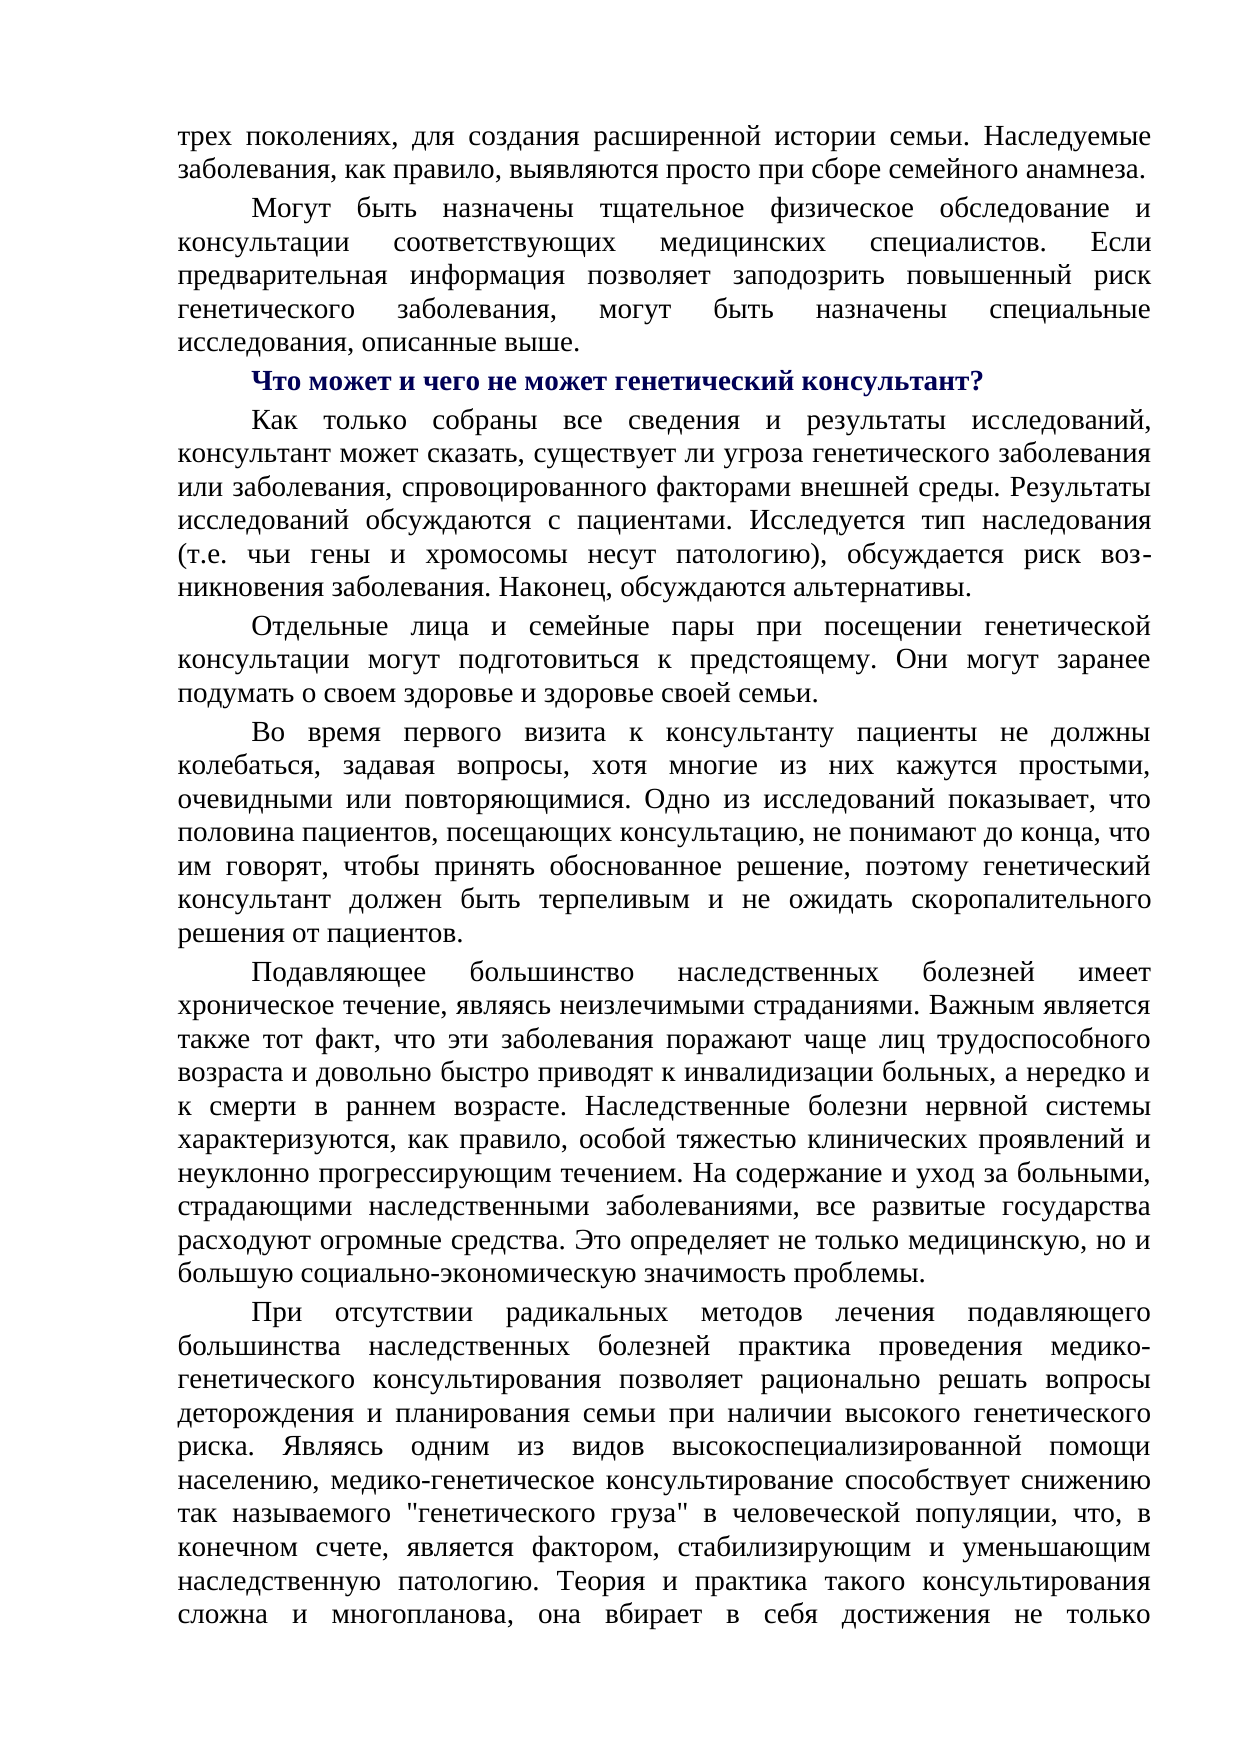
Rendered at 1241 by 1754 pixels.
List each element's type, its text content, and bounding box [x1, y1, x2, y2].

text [177, 118, 1152, 185]
text Отдельные лица и семейные пары при посещении генетической консультации могут подготовиться к предстоящему. Они могут заранее подумать о своем здоровье и здоровье своей семьи. [177, 608, 1152, 709]
text Во время первого визита к консультанту пациенты не должны колебаться, задавая вопросы, хотя многие из них кажутся простыми, очевидными или повторяющимися. Одно из исследований показывает, что половина пациентов, посещающих консультацию, не понимают до конца, что им говорят, чтобы принять обоснованное решение, поэтому генетический консультант должен быть терпеливым и не ожидать скоропалительного решения от пациентов. [177, 714, 1152, 949]
text Как только собраны все сведения и результаты исследований, консультант может сказать, существует ли угроза генетического заболевания или заболевания, спровоцированного факторами внешней среды. Результаты исследований обсуждаются с пациентами. Исследуется тип наследования (т.е. чьи гены и хромосомы несут патологию), обсуждается риск возникновения заболевания. Наконец, обсуждаются альтернативы. [177, 402, 1152, 603]
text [177, 1294, 1152, 1630]
text Что может и чего не может генетический консультант? [177, 363, 1152, 397]
text Могут быть назначены тщательное физическое обследование и консультации соответствующих медицинских специалистов. Если предварительная информация позволяет заподозрить повышенный риск генетического заболевания, могут быть назначены специальные исследования, описанные выше. [177, 190, 1152, 358]
text Подавляющее большинство наследственных болезней имеет хроническое течение, являясь неизлечимыми страданиями. Важным является также тот факт, что эти заболевания поражают чаще лиц трудоспособного возраста и довольно быстро приводят к инвалидизации больных, а нередко и к смерти в раннем возрасте. Наследственные болезни нервной системы характеризуются, как правило, особой тяжестью клинических проявлений и неуклонно прогрессирующим течением. На содержание и уход за больными, страдающими наследственными заболеваниями, все развитые государства расходуют огромные средства. Это определяет не только медицинскую, но и большую социально-экономическую значимость проблемы. [177, 954, 1152, 1289]
